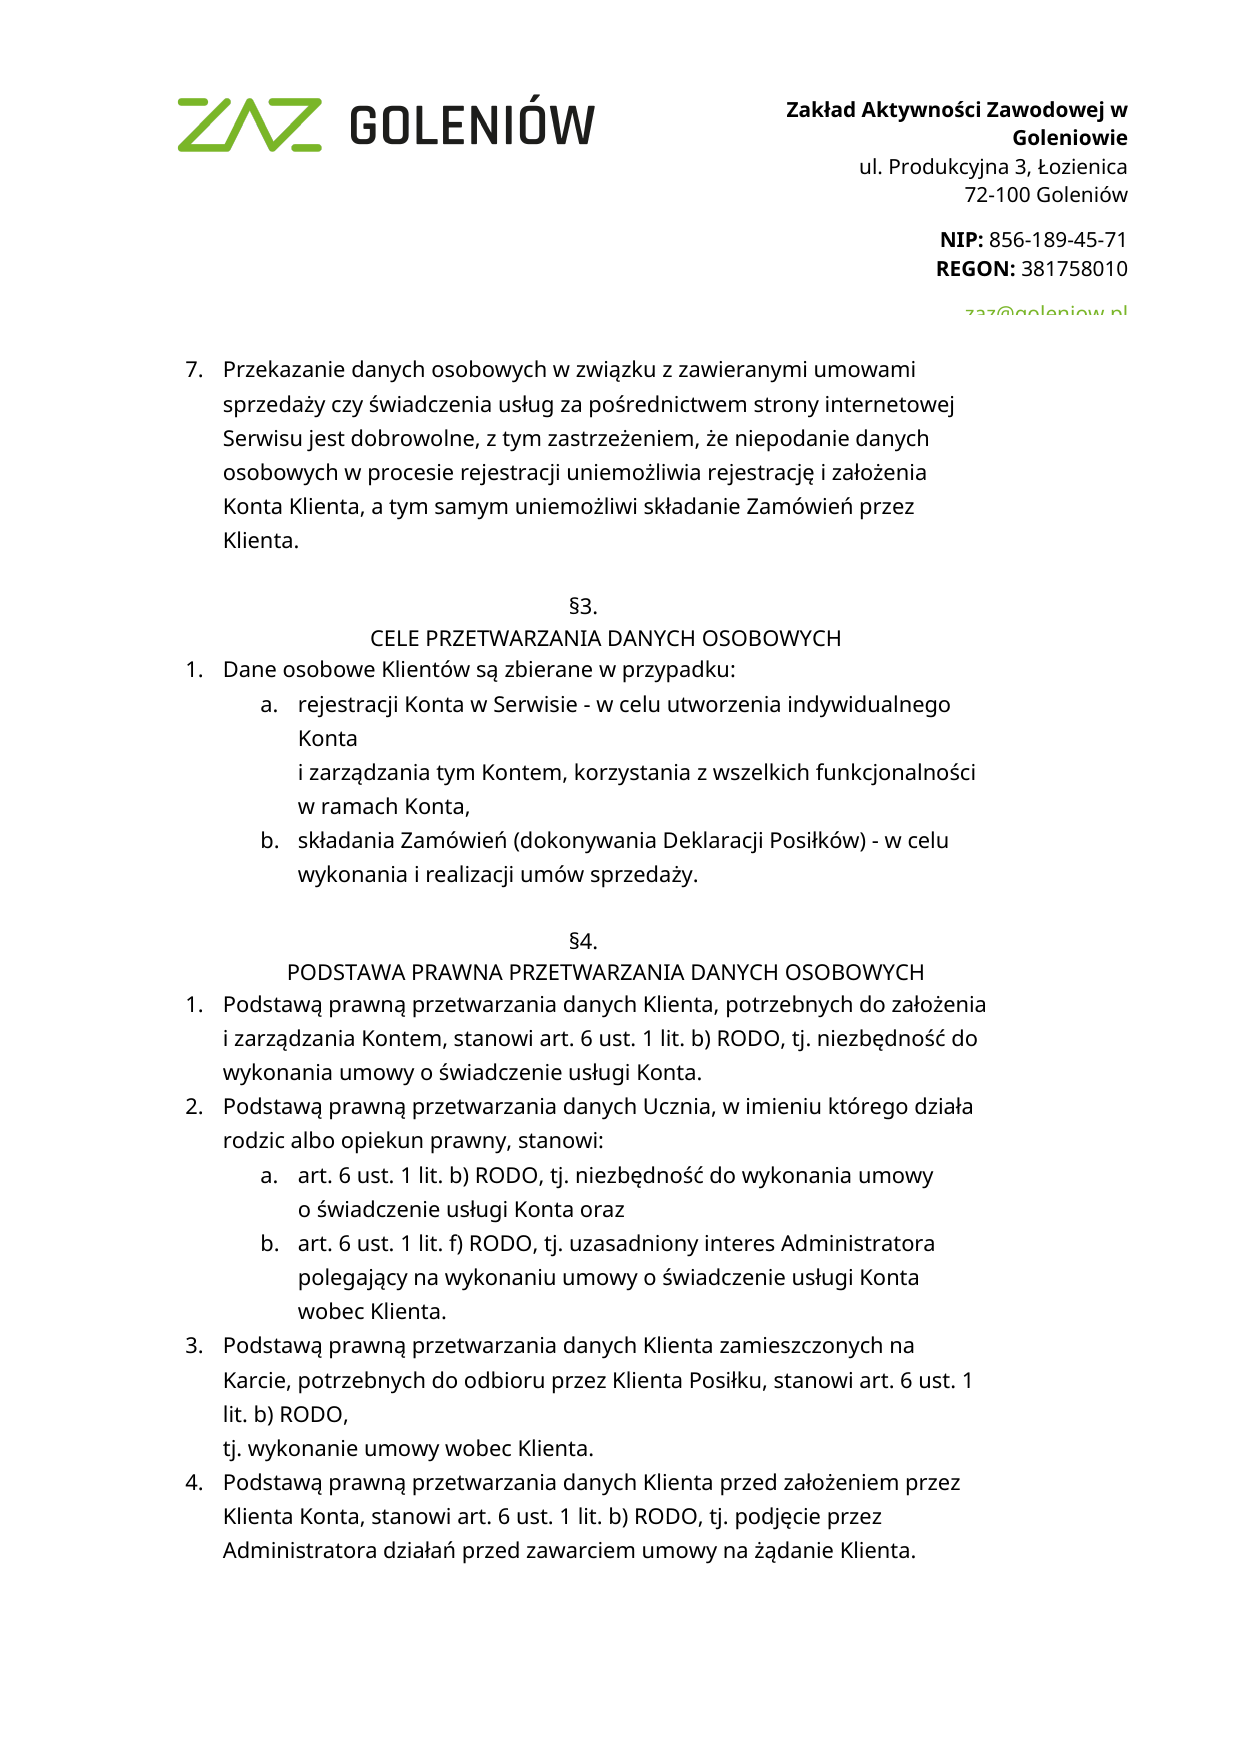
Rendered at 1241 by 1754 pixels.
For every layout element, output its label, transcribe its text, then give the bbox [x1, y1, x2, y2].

subtitle CELE PRZETWARZANIA DANYCH OSOBOWYCH [185, 591, 989, 653]
list rejestracji Konta w Serwisie - w celu utworzenia indywidualnego Konta i zarządzania tym Kontem, korzystania z wszelkich funkcjonalności w ramach Konta, [260, 689, 989, 821]
subtitle PODSTAWA PRAWNA PRZETWARZANIA DANYCH OSOBOWYCH [185, 926, 989, 987]
list Podstawą prawną przetwarzania danych Klienta zamieszczonych na Karcie, potrzebnych do odbioru przez Klienta Posiłku, stanowi art. 6 ust. 1 lit. b) RODO, tj. wykonanie umowy wobec Klienta. [185, 1330, 989, 1463]
list art. 6 ust. 1 lit. f) RODO, tj. uzasadniony interes Administratora polegający na wykonaniu umowy o świadczenie usługi Konta wobec Klienta. [260, 1228, 989, 1326]
list Przekazanie danych osobowych w związku z zawieranymi umowami sprzedaży czy świadczenia usług za pośrednictwem strony internetowej Serwisu jest dobrowolne, z tym zastrzeżeniem, że niepodanie danych osobowych w procesie rejestracji uniemożliwia rejestrację i założenia Konta Klienta, a tym samym uniemożliwi składanie Zamówień przez Klienta. [185, 354, 989, 587]
list Podstawą prawną przetwarzania danych Ucznia, w imieniu którego działa rodzic albo opiekun prawny, stanowi: [185, 1091, 989, 1155]
list Podstawą prawną przetwarzania danych Klienta, potrzebnych do założenia i zarządzania Kontem, stanowi art. 6 ust. 1 lit. b) RODO, tj. niezbędność do wykonania umowy o świadczenie usługi Konta. [185, 989, 989, 1087]
list art. 6 ust. 1 lit. b) RODO, tj. niezbędność do wykonania umowy o świadczenie usługi Konta oraz [260, 1159, 989, 1223]
list Podstawą prawną przetwarzania danych Klienta przed założeniem przez Klienta Konta, stanowi art. 6 ust. 1 lit. b) RODO, tj. podjęcie przez Administratora działań przed zawarciem umowy na żądanie Klienta. [185, 1467, 989, 1565]
picture [147, 67, 625, 182]
list składania Zamówień (dokonywania Deklaracji Posiłków) - w celu wykonania i realizacji umów sprzedaży. [260, 825, 989, 921]
list Dane osobowe Klientów są zbierane w przypadku: [185, 654, 989, 684]
